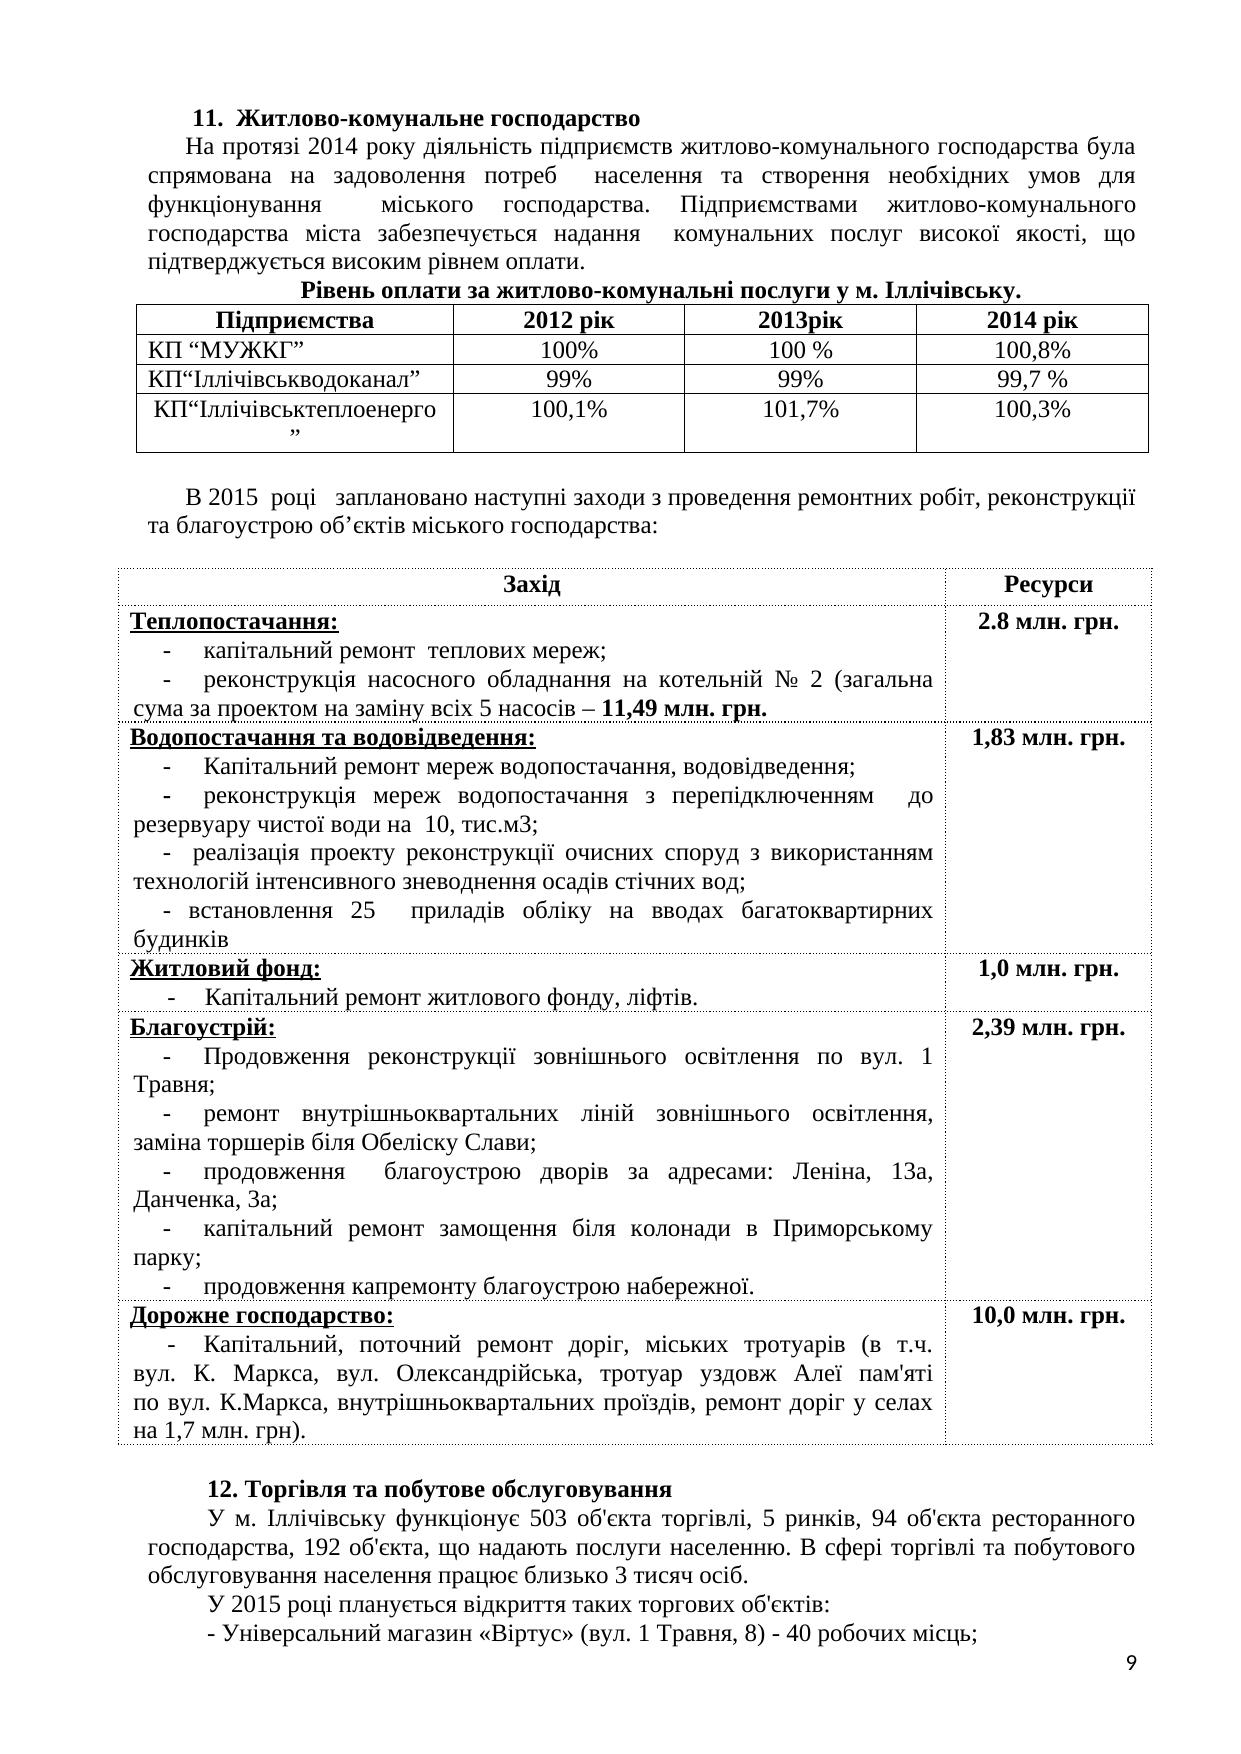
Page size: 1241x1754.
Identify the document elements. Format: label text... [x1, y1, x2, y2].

table_cell 10,0 млн. грн. [945, 1300, 1152, 1444]
table_cell 100,3% [917, 394, 1148, 452]
table_header 2012 рік [454, 305, 684, 334]
table_cell 100 % [685, 335, 916, 363]
table_cell 99% [685, 365, 916, 393]
table_cell 2.8 млн. грн. [945, 605, 1152, 721]
table_cell 2,39 млн. грн. [945, 1011, 1152, 1299]
table_cell КП“Іллічівськводоканал” [137, 365, 453, 393]
table_cell 99,7 % [917, 365, 1148, 393]
table_header Захід [118, 568, 945, 605]
table_cell 100% [454, 335, 684, 363]
table_cell 100,8% [917, 335, 1148, 363]
table_cell Теплопостачання: капітальний ремонт теплових мереж; реконструкція насосного обладнання на котельній № 2 (загальна сума за проектом на заміну всіх 5 насосів – 11,49 млн. грн. [118, 605, 945, 721]
table_header 2014 рік [917, 305, 1148, 334]
table_cell Житловий фонд: Капітальний ремонт житлового фонду, ліфтів. [118, 953, 945, 1011]
table_cell КП “МУЖКГ” [137, 335, 453, 363]
text 12. Торгівля та побутове обслуговування [148, 1474, 1137, 1503]
text У м. Іллічівську функціонує 503 об'єкта торгівлі, 5 ринків, 94 об'єкта ресторанного господарства, 192 об'єкта, що надають послуги населенню. В сфері торгівлі та побутового обслуговування населення працює близько 3 тисяч осіб. [148, 1503, 1137, 1589]
table_cell 1,0 млн. грн. [945, 953, 1152, 1011]
text Рівень оплати за житлово-комунальні послуги у м. Іллічівську. [148, 275, 1137, 304]
table_cell 1,83 млн. грн. [945, 721, 1152, 952]
table_header 2013рік [685, 305, 916, 334]
table_cell 100,1% [454, 394, 684, 452]
table_header Ресурси [945, 568, 1152, 605]
table_cell 101,7% [685, 394, 916, 452]
table_cell 99% [454, 365, 684, 393]
list У 2015 році планується відкриття таких торгових об'єктів: [148, 1589, 1137, 1618]
text В 2015 році заплановано наступні заходи з проведення ремонтних робіт, реконструкції та благоустрою об’єктів міського господарства: [148, 482, 1137, 539]
table_cell Водопостачання та водовідведення: Капітальний ремонт мереж водопостачання, водовідведення; реконструкція мереж водопостачання з перепідключенням до резервуару чистої води на 10, тис.м3; - реалізація проекту реконструкції очисних споруд з використанням технологій інтенсивного зневоднення осадів стічних вод; - встановлення 25 приладів обліку на вводах багатоквартирних будинків [118, 721, 945, 952]
text На протязі 2014 року діяльність підприємств житлово-комунального господарства була спрямована на задоволення потреб населення та створення необхідних умов для функціонування міського господарства. Підприємствами житлово-комунального господарства міста забезпечується надання комунальних послуг високої якості, що підтверджується високим рівнем оплати. [148, 131, 1137, 275]
table_cell Дорожне господарство: Капітальний, поточний ремонт доріг, міських тротуарів (в т.ч. вул. К. Маркса, вул. Олександрійська, тротуар уздовж Алеї пам'яті по вул. К.Маркса, внутрішньоквартальних проїздів, ремонт доріг у селах на 1,7 млн. грн). [118, 1300, 945, 1444]
list Універсальний магазин «Віртус» (вул. 1 Травня, 8) - 40 робочих місць; [148, 1618, 1137, 1647]
text 11. Житлово-комунальне господарство [148, 103, 1137, 131]
table_header Підприємства [137, 305, 453, 334]
table_cell Благоустрій: Продовження реконструкції зовнішнього освітлення по вул. 1 Травня; ремонт внутрішньоквартальних ліній зовнішнього освітлення, заміна торшерів біля Обеліску Слави; продовження благоустрою дворів за адресами: Леніна, 13а, Данченка, 3а; капітальний ремонт замощення біля колонади в Приморському парку; продовження капремонту благоустрою набережної. [118, 1011, 945, 1299]
table_cell КП“Іллічівськтеплоенерго” [137, 394, 453, 452]
